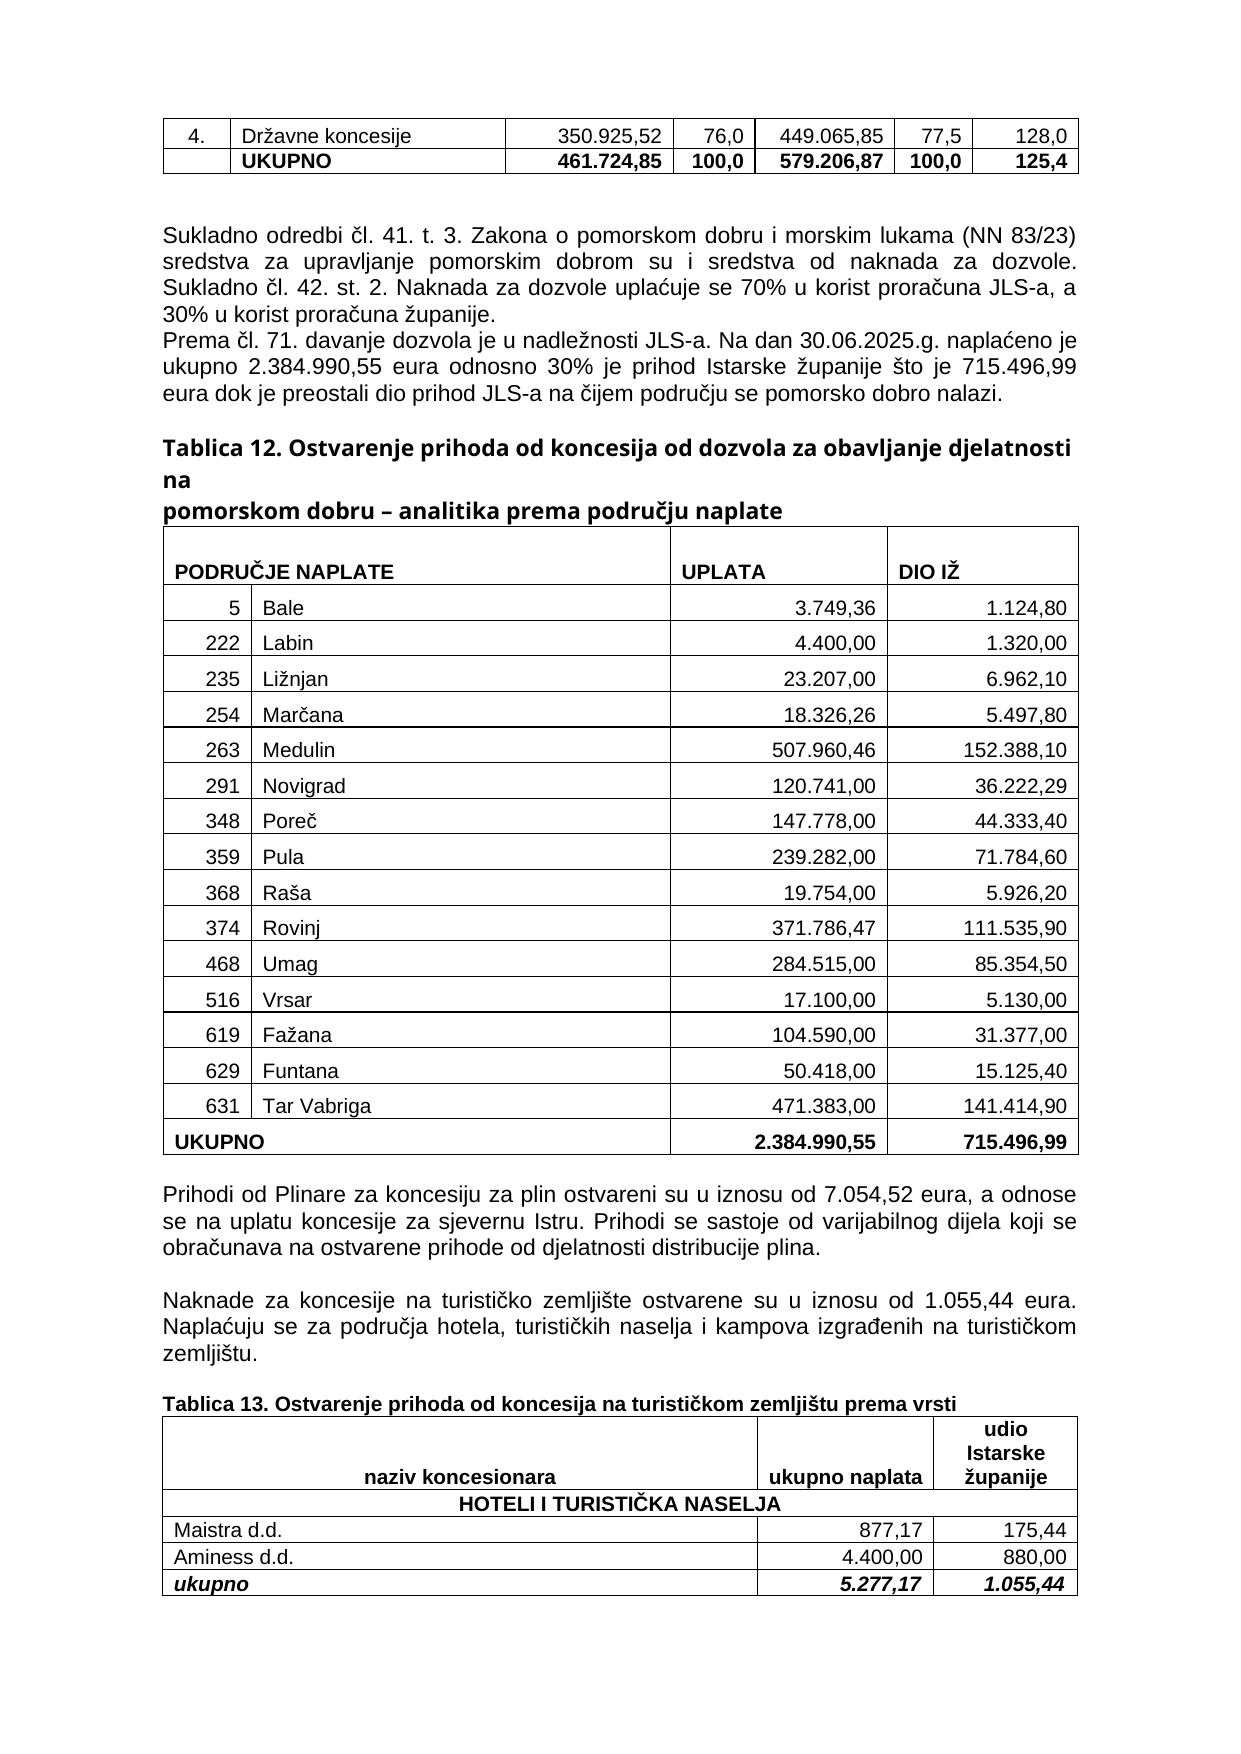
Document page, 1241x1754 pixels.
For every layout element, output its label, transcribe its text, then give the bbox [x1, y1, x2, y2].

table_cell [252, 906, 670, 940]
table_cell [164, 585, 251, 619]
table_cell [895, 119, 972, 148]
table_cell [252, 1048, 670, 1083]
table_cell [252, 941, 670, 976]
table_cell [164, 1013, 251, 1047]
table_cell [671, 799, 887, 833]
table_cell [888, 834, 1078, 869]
text pomorskom dobru – analitika prema području naplate [162, 495, 1078, 526]
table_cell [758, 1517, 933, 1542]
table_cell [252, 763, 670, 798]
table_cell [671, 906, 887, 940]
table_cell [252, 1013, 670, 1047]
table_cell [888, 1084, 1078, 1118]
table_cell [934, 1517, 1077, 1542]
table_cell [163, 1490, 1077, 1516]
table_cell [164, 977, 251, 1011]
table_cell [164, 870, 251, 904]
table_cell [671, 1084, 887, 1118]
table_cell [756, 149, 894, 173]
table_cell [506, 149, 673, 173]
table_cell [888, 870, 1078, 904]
text Prihodi od Plinare za koncesiju za plin ostvareni su u iznosu od 7.054,52 eura, a odnose se na uplatu koncesije za sjevernu Istru. Prihodi se sastoje od varijabilnog dijela koji se obračunava na ostvarene prihode od djelatnosti distribucije plina. [162, 1181, 1078, 1260]
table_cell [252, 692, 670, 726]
text Tablica 12. Ostvarenje prihoda od koncesija od dozvola za obavljanje djelatnosti na [162, 432, 1078, 495]
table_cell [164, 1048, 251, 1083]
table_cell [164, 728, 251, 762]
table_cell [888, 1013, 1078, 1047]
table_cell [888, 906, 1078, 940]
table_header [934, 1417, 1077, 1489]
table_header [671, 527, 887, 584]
text Prema čl. 71. davanje dozvola je u nadležnosti JLS-a. Na dan 30.06.2025.g. naplaćeno je ukupno 2.384.990,55 eura odnosno 30% je prihod Istarske županije što je 715.496,99 eura dok je preostali dio prihod JLS-a na čijem području se pomorsko dobro nalazi. [162, 327, 1078, 406]
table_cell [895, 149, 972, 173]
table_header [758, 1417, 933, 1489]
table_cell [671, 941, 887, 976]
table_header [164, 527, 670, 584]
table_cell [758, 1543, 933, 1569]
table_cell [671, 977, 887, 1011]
text Sukladno odredbi čl. 41. t. 3. Zakona o pomorskom dobru i morskim lukama (NN 83/23) sredstva za upravljanje pomorskim dobrom su i sredstva od naknada za dozvole. Sukladno čl. 42. st. 2. Naknada za dozvole uplaćuje se 70% u korist proračuna JLS-a, a 30% u korist proračuna županije. [162, 222, 1078, 327]
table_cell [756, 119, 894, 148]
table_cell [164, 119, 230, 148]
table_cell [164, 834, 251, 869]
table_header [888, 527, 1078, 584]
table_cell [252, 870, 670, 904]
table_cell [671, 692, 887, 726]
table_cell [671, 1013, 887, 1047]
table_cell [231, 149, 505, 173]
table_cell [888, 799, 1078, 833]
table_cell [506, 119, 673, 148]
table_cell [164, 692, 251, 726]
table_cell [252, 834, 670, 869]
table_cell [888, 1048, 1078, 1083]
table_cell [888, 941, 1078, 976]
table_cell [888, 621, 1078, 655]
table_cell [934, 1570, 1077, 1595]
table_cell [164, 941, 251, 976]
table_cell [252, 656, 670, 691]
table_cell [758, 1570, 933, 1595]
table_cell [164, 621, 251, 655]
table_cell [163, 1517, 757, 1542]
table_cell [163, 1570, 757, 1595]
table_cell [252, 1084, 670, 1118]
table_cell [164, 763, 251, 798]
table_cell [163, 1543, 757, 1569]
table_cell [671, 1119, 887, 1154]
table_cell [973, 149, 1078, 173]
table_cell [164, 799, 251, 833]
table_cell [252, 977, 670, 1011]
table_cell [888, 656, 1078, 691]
text Tablica 13. Ostvarenje prihoda od koncesija na turističkom zemljištu prema vrsti [162, 1392, 1078, 1416]
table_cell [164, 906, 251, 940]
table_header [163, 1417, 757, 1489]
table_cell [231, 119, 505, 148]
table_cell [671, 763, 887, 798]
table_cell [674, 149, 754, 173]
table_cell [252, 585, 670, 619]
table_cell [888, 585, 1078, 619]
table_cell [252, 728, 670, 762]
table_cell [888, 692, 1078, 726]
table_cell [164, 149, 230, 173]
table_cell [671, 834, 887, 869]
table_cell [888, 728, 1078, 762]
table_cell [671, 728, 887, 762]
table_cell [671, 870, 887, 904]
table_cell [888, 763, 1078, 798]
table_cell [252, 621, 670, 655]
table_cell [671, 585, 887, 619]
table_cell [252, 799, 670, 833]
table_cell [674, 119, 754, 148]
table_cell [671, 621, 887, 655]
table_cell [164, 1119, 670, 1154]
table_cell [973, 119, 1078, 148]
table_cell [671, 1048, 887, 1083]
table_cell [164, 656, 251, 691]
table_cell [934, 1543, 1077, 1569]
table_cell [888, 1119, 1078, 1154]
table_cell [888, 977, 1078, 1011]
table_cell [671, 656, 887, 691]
text Naknade za koncesije na turističko zemljište ostvarene su u iznosu od 1.055,44 eura. Naplaćuju se za područja hotela, turističkih naselja i kampova izgrađenih na turističkom zemljištu. [162, 1287, 1078, 1366]
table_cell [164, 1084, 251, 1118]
